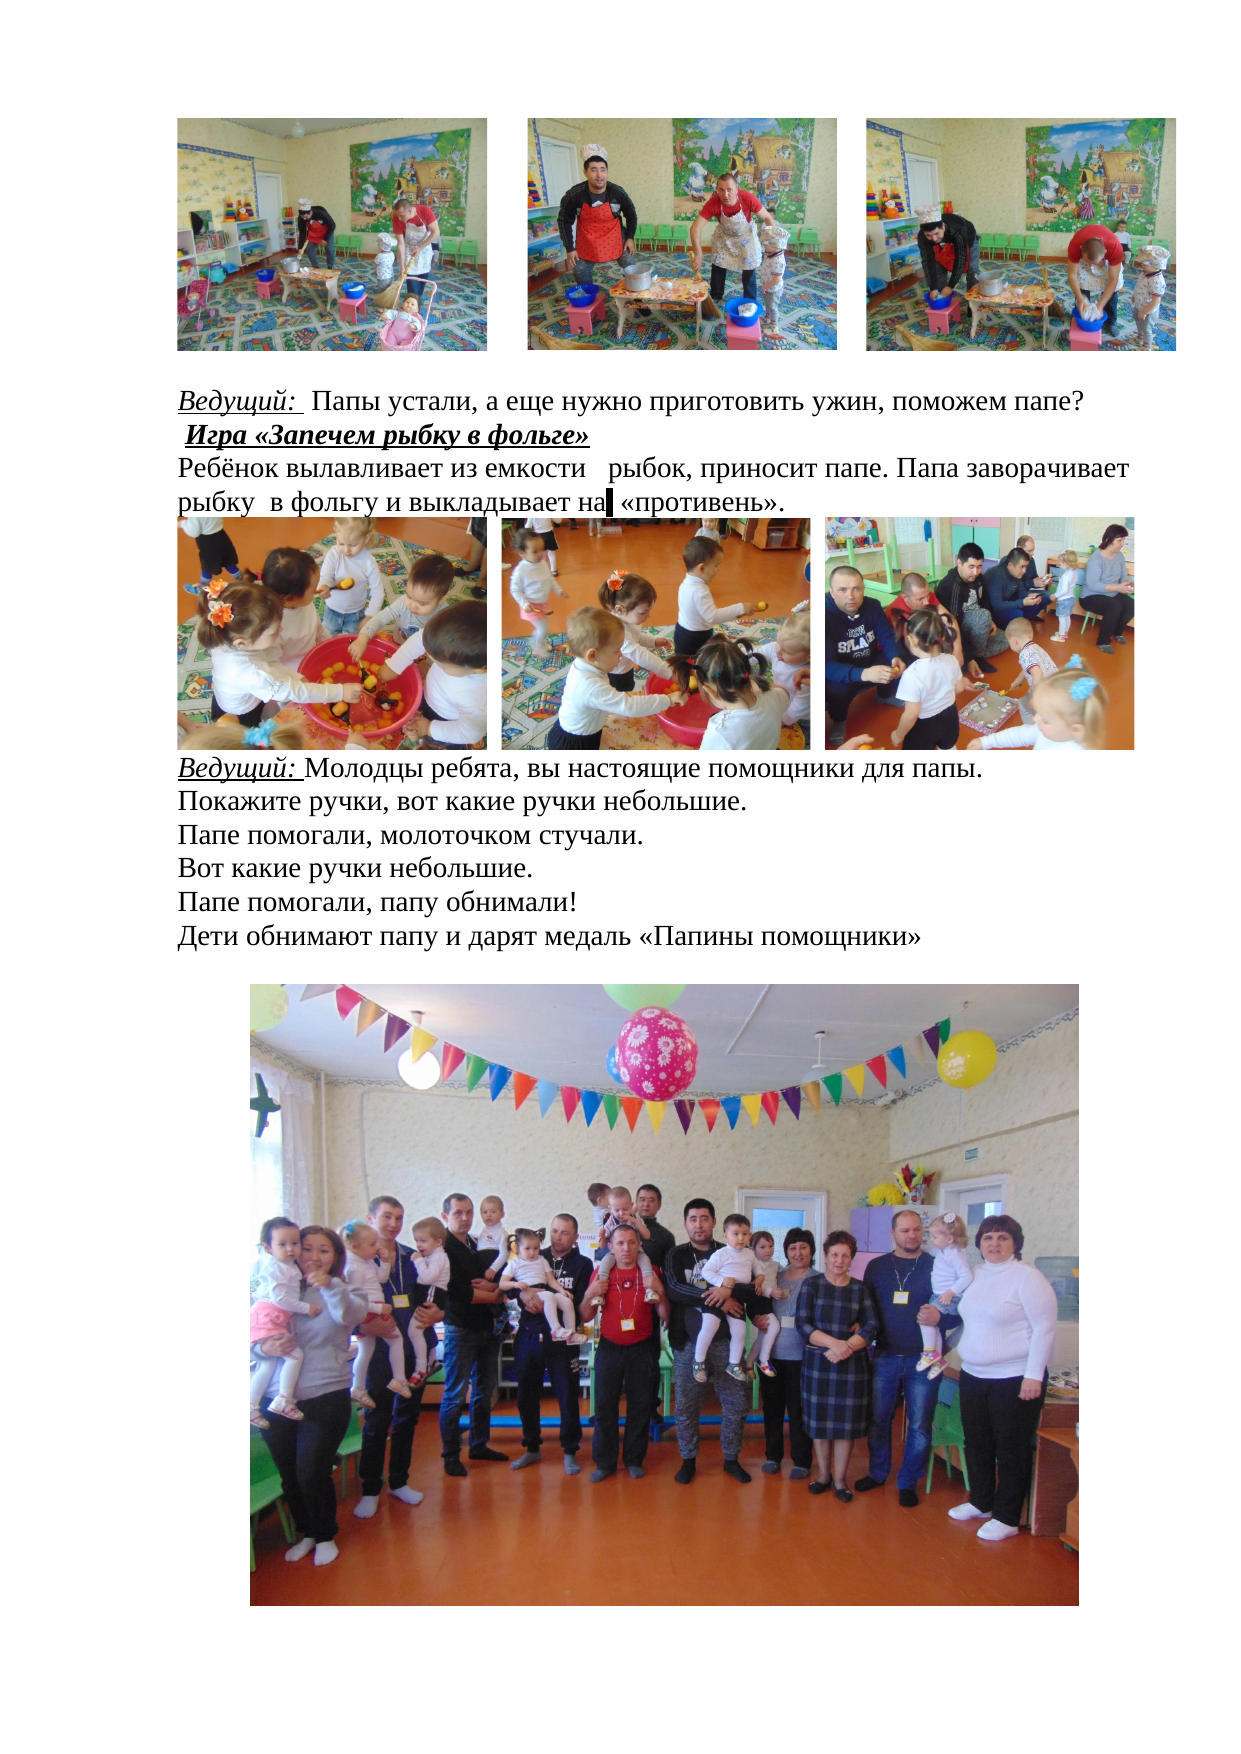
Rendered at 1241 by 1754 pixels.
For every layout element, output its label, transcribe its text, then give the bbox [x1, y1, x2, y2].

text Дети обнимают папу и дарят медаль «Папины помощники» [177, 918, 1152, 951]
picture [250, 984, 1079, 1606]
picture [177, 118, 488, 351]
picture [866, 118, 1177, 351]
picture [825, 517, 1135, 750]
picture [177, 517, 487, 750]
text Ведущий: Папы устали, а еще нужно приготовить ужин, поможем папе? [177, 383, 1152, 417]
picture [501, 518, 811, 750]
text Покажите ручки, вот какие ручки небольшие. Папе помогали, молоточком стучали. Вот какие ручки небольшие. Папе помогали, папу обнимали! [177, 783, 1152, 918]
picture [527, 118, 837, 350]
text Игра «Запечем рыбку в фольге» Ребёнок вылавливает из емкости рыбок, приносит папе. Папа заворачивает рыбку в фольгу и выкладывает на «противень». [177, 417, 1152, 518]
text Ведущий: Молодцы ребята, вы настоящие помощники для папы. [177, 750, 1152, 783]
